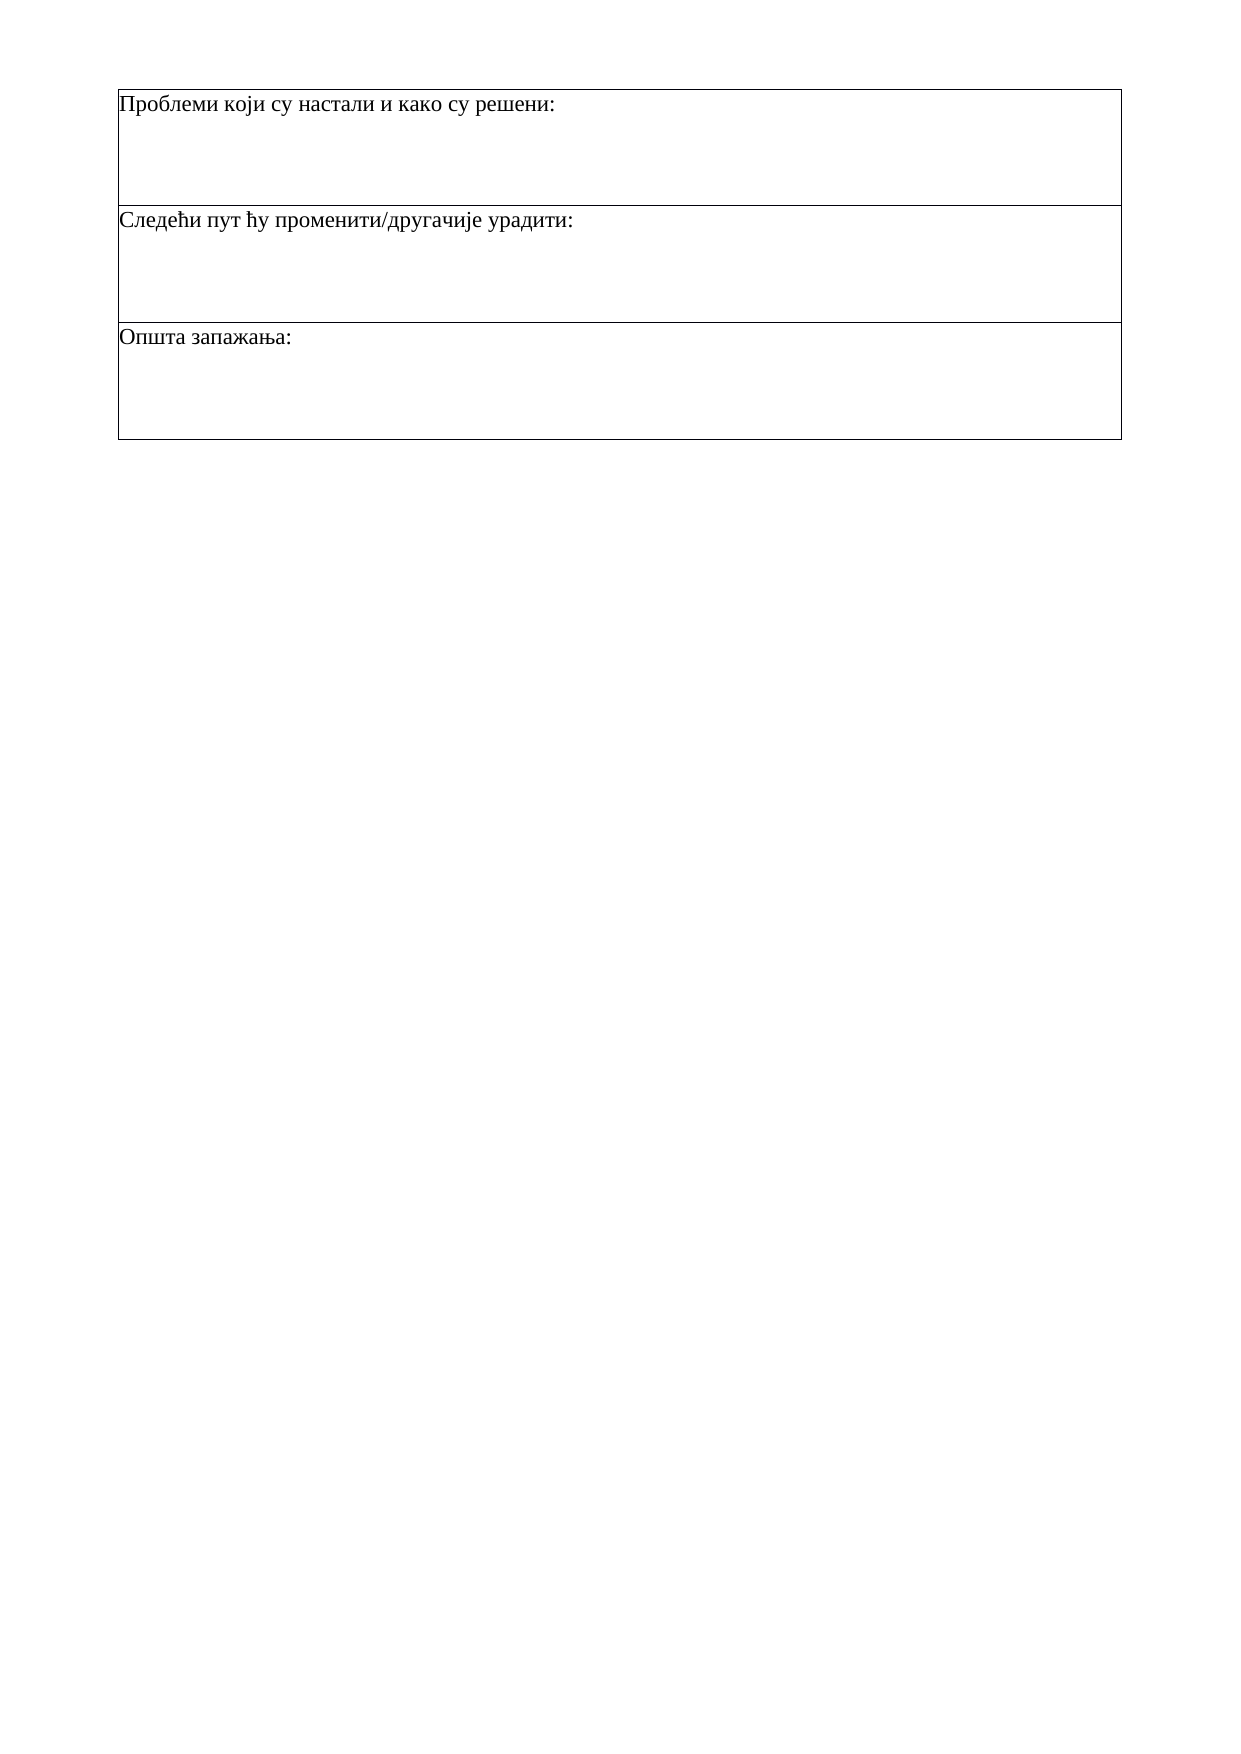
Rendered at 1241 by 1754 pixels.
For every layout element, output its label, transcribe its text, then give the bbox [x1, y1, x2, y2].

table_cell Следећи пут ћу променити/другачије урадити: [119, 206, 1121, 322]
table_cell Општа запажања: [119, 323, 1121, 439]
table_cell Проблеми који су настали и како су решени: [119, 90, 1121, 205]
